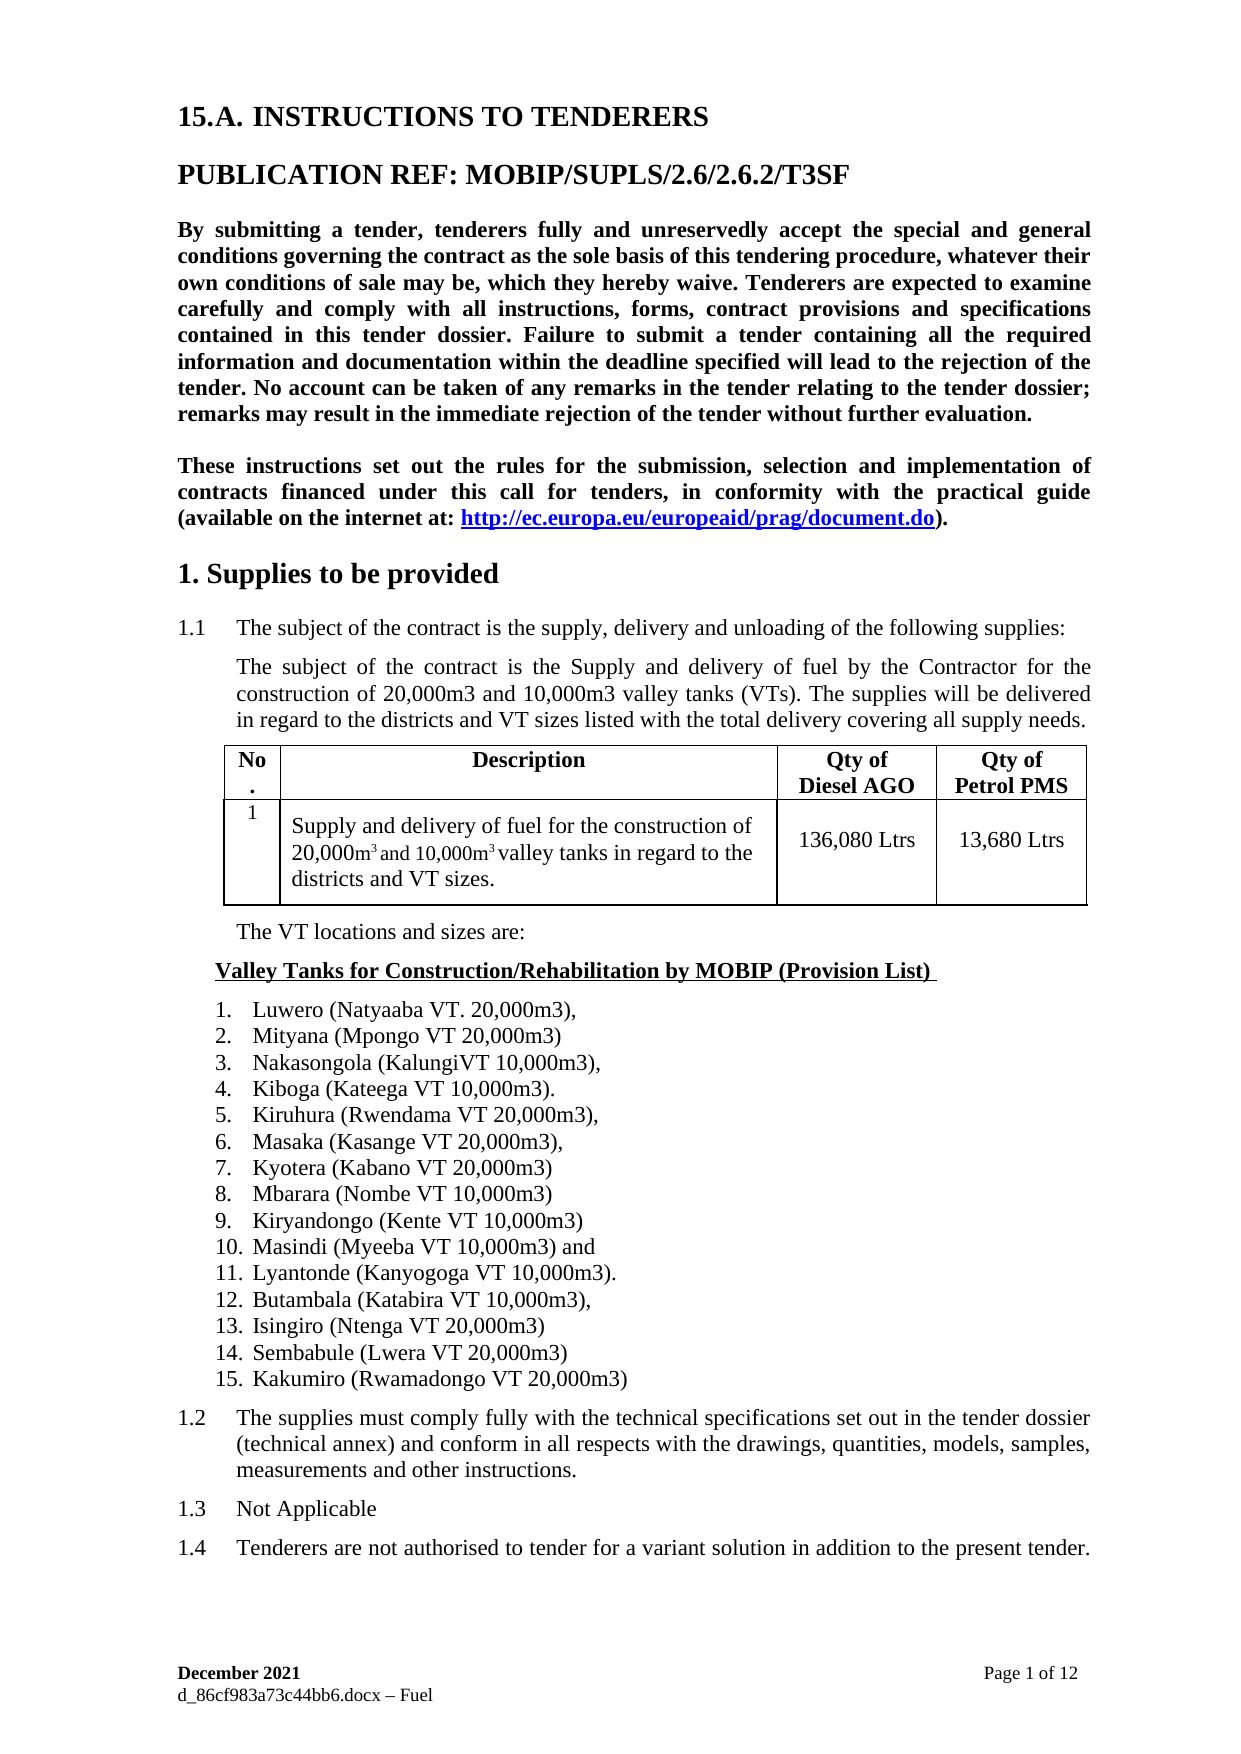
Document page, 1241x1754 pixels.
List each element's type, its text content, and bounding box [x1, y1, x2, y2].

subtitle Kiryandongo (Kente VT 10,000m3) [215, 1207, 1092, 1233]
text The subject of the contract is the Supply and delivery of fuel by the Contractor for the construction of 20,000m3 and 10,000m3 valley tanks (VTs). The supplies will be delivered in regard to the districts and VT sizes listed with the total delivery covering all supply needs. [236, 653, 1092, 732]
subtitle 1.1 The subject of the contract is the supply, delivery and unloading of the following supplies: [177, 614, 1092, 641]
subtitle Butambala (Katabira VT 10,000m3), [215, 1286, 1092, 1312]
table_header No. [225, 746, 280, 798]
subtitle These instructions set out the rules for the submission, selection and implementation of contracts financed under this call for tenders, in conformity with the practical guide (available on the internet at: http://ec.europa.eu/europeaid/prag/document.do). [177, 452, 1092, 531]
table_cell Supply and delivery of fuel for the construction of 20,000m3 and 10,000m3 valley tanks in regard to the districts and VT sizes. [281, 800, 776, 904]
subtitle PUBLICATION REF: MOBIP/SUPLS/2.6/2.6.2/T3SF [177, 157, 1092, 191]
subtitle Mbarara (Nombe VT 10,000m3) [215, 1180, 1092, 1207]
subtitle Nakasongola (KalungiVT 10,000m3), [215, 1049, 1092, 1075]
text The VT locations and sizes are: [236, 918, 1092, 944]
subtitle Mityana (Mpongo VT 20,000m3) [215, 1022, 1092, 1049]
table_header Qty of Petrol PMS [937, 746, 1086, 798]
subtitle Isingiro (Ntenga VT 20,000m3) [215, 1312, 1092, 1338]
subtitle Kiboga (Kateega VT 10,000m3). [215, 1075, 1092, 1101]
subtitle Masaka (Kasange VT 20,000m3), [215, 1128, 1092, 1154]
table_cell 136,080 Ltrs [778, 800, 936, 904]
subtitle 1. Supplies to be provided [177, 556, 1092, 589]
subtitle Lyantonde (Kanyogoga VT 10,000m3). [215, 1259, 1092, 1286]
table_header Description [281, 746, 777, 798]
table_cell 13,680 Ltrs [937, 800, 1086, 904]
subtitle Luwero (Natyaaba VT. 20,000m3), [215, 996, 1092, 1022]
subtitle Kiruhura (Rwendama VT 20,000m3), [215, 1101, 1092, 1128]
subtitle 1.4 Tenderers are not authorised to tender for a variant solution in addition to the present tender. [177, 1534, 1092, 1584]
table_cell 1 [225, 800, 279, 904]
subtitle Sembabule (Lwera VT 20,000m3) [215, 1338, 1092, 1365]
subtitle Kakumiro (Rwamadongo VT 20,000m3) [215, 1365, 1092, 1391]
subtitle A. INSTRUCTIONS TO TENDERERS [177, 99, 1092, 132]
subtitle 1.2 The supplies must comply fully with the technical specifications set out in the tender dossier (technical annex) and conform in all respects with the drawings, quantities, models, samples, measurements and other instructions. [177, 1404, 1092, 1483]
subtitle Kyotera (Kabano VT 20,000m3) [215, 1154, 1092, 1180]
table_header Qty of Diesel AGO [778, 746, 936, 798]
subtitle 1.3 Not Applicable [177, 1495, 1092, 1522]
subtitle By submitting a tender, tenderers fully and unreservedly accept the special and general conditions governing the contract as the sole basis of this tendering procedure, whatever their own conditions of sale may be, which they hereby waive. Tenderers are expected to examine carefully and comply with all instructions, forms, contract provisions and specifications contained in this tender dossier. Failure to submit a tender containing all the required information and documentation within the deadline specified will lead to the rejection of the tender. No account can be taken of any remarks in the tender relating to the tender dossier; remarks may result in the immediate rejection of the tender without further evaluation. [177, 216, 1092, 427]
text Valley Tanks for Construction/Rehabilitation by MOBIP (Provision List) [177, 957, 1092, 983]
subtitle Masindi (Myeeba VT 10,000m3) and [215, 1233, 1092, 1259]
